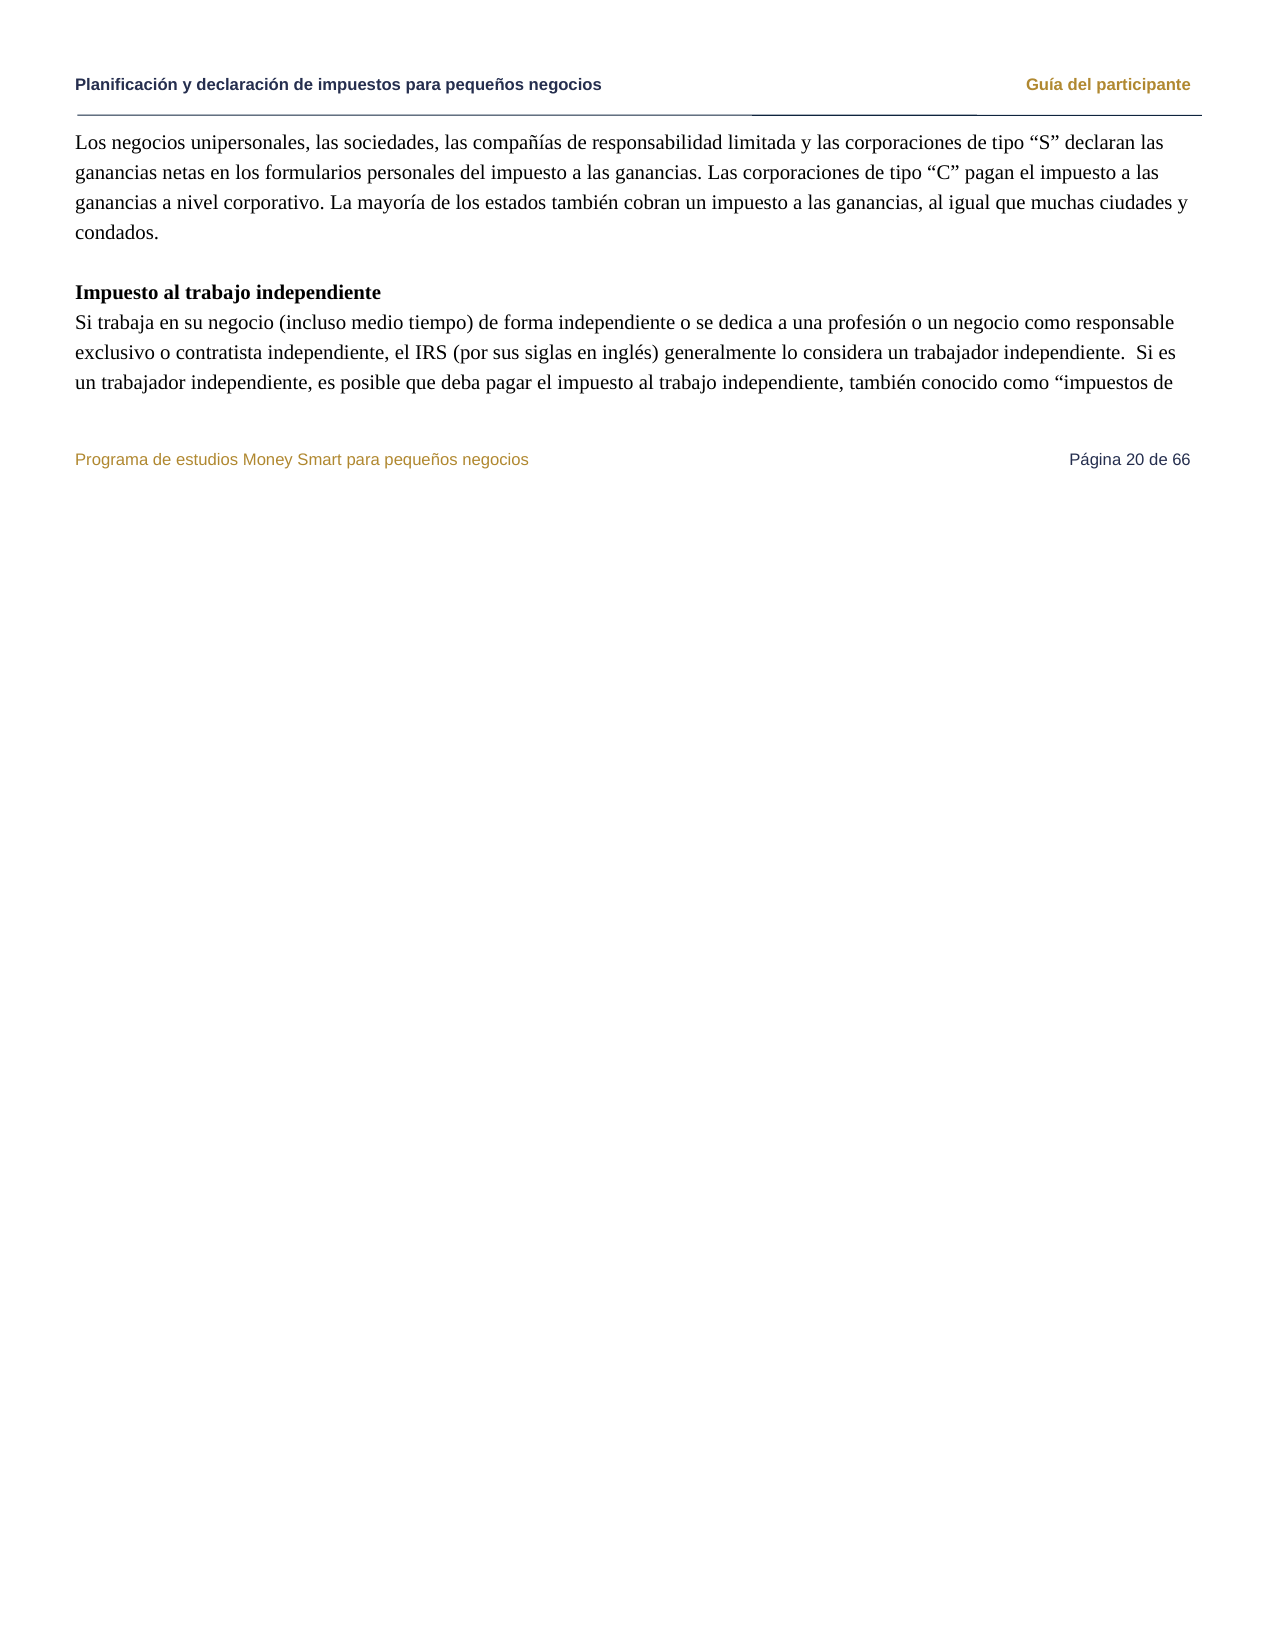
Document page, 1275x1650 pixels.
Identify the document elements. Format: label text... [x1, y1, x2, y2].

picture [75, 0, 1201, 270]
text Los negocios unipersonales, las sociedades, las compañías de responsabilidad limitada y las corporaciones de tipo “S” declaran las ganancias netas en los formularios personales del impuesto a las ganancias. Las corporaciones de tipo “C” pagan el impuesto a las ganancias a nivel corporativo. La mayoría de los estados también cobran un impuesto a las ganancias, al igual que muchas ciudades y condados. [75, 130, 1200, 244]
text Si trabaja en su negocio (incluso medio tiempo) de forma independiente o se dedica a una profesión o un negocio como responsable exclusivo o contratista independiente, el IRS (por sus siglas en inglés) generalmente lo considera un trabajador independiente. Si es un trabajador independiente, es posible que deba pagar el impuesto al trabajo independiente, también conocido como “impuestos de seguro social y Medicare”. Actualmente, este impuesto es del 15.3%; el 2.9% corresponde a Medicare y el 12.4% restante al seguro social. Debe pagarlo si sus ingresos como trabajador independiente son de $400 o más (a partir del 2012). [75, 310, 1200, 394]
text Impuesto al trabajo independiente [75, 280, 1200, 304]
